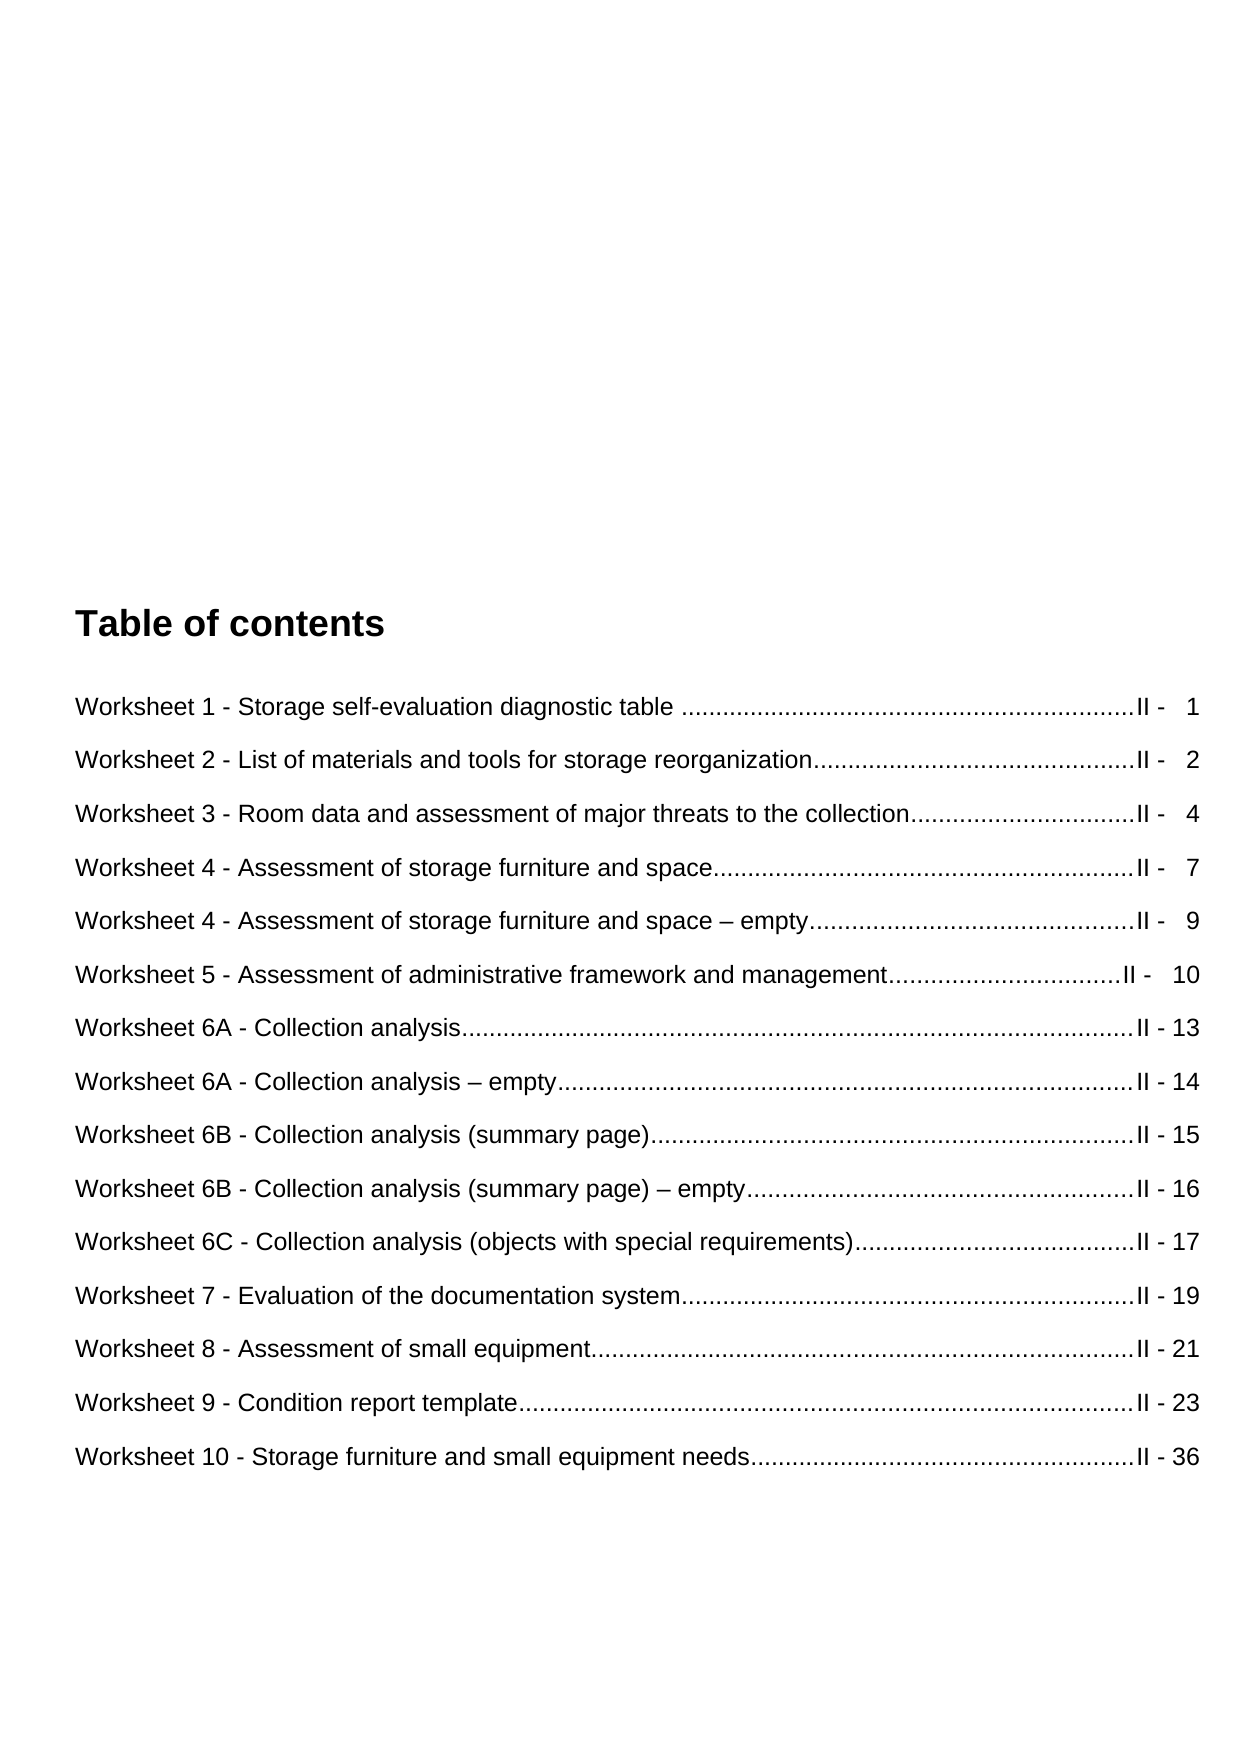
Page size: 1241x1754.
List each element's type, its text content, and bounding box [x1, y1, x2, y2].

text Worksheet 9 - Condition report template II - 23 [75, 1388, 1165, 1417]
text Worksheet 2 - List of materials and tools for storage reorganization II - 2 [75, 746, 1165, 774]
text Worksheet 3 - Room data and assessment of major threats to the collection II - 4 [75, 799, 1165, 828]
text Worksheet 6C - Collection analysis (objects with special requirements) II - 17 [75, 1227, 1165, 1256]
text Worksheet 6A - Collection analysis II - 13 [75, 1013, 1165, 1042]
text Worksheet 6A - Collection analysis – empty II - 14 [75, 1067, 1165, 1096]
text Worksheet 8 - Assessment of small equipment II - 21 [75, 1334, 1165, 1363]
text Worksheet 1 - Storage self-evaluation diagnostic table II - 1 [75, 692, 1165, 721]
text Worksheet 6B - Collection analysis (summary page) II - 15 [75, 1120, 1165, 1149]
text Worksheet 5 - Assessment of administrative framework and management II - 10 [75, 960, 1165, 988]
subtitle Table of contents [75, 601, 1165, 644]
text Worksheet 7 - Evaluation of the documentation system II - 19 [75, 1281, 1165, 1310]
text Worksheet 6B - Collection analysis (summary page) – empty II - 16 [75, 1174, 1165, 1203]
text Worksheet 10 - Storage furniture and small equipment needs II - 36 [75, 1442, 1165, 1470]
text Worksheet 4 - Assessment of storage furniture and space II - 7 [75, 853, 1165, 881]
text Worksheet 4 - Assessment of storage furniture and space – empty II - 9 [75, 906, 1165, 935]
